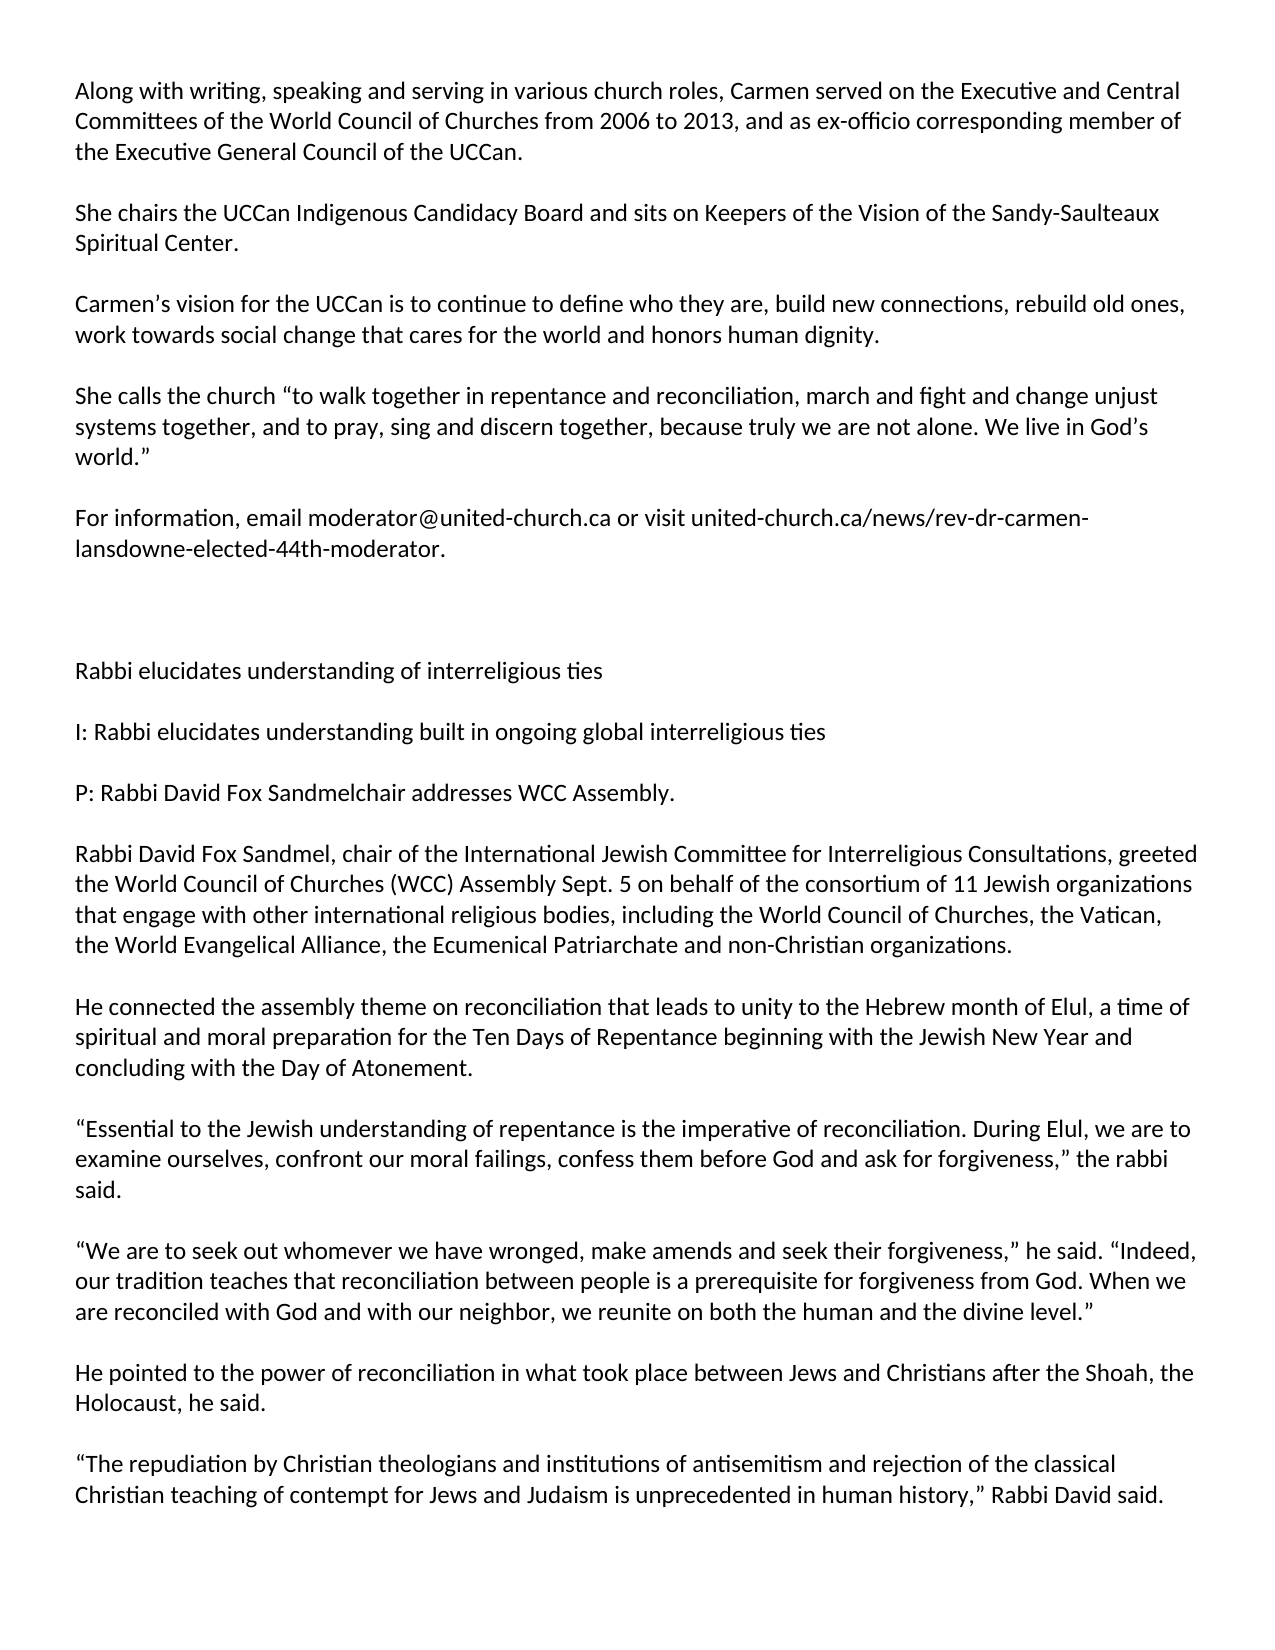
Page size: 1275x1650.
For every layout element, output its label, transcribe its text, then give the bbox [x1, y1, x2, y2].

text P: Rabbi David Fox Sandmelchair addresses WCC Assembly. [75, 777, 1200, 807]
text “We are to seek out whomever we have wronged, make amends and seek their forgiveness,” he said. “Indeed, our tradition teaches that reconciliation between people is a prerequisite for forgiveness from God. When we are reconciled with God and with our neighbor, we reunite on both the human and the divine level.” [75, 1235, 1200, 1326]
text Along with writing, speaking and serving in various church roles, Carmen served on the Executive and Central Committees of the World Council of Churches from 2006 to 2013, and as ex-officio corresponding member of the Executive General Council of the UCCan. [75, 75, 1200, 167]
text He connected the assembly theme on reconciliation that leads to unity to the Hebrew month of Elul, a time of spiritual and moral preparation for the Ten Days of Repentance beginning with the Jewish New Year and concluding with the Day of Atonement. [75, 991, 1200, 1082]
text He pointed to the power of reconciliation in what took place between Jews and Christians after the Shoah, the Holocaust, he said. [75, 1357, 1200, 1418]
text Rabbi David Fox Sandmel, chair of the International Jewish Committee for Interreligious Consultations, greeted the World Council of Churches (WCC) Assembly Sept. 5 on behalf of the consortium of 11 Jewish organizations that engage with other international religious bodies, including the World Council of Churches, the Vatican, the World Evangelical Alliance, the Ecumenical Patriarchate and non-Christian organizations. [75, 838, 1200, 960]
text For information, email moderator@united-church.ca or visit united-church.ca/news/rev-dr-carmen-lansdowne-elected-44th-moderator. [75, 502, 1200, 563]
text “Essential to the Jewish understanding of repentance is the imperative of reconciliation. During Elul, we are to examine ourselves, confront our moral failings, confess them before God and ask for forgiveness,” the rabbi said. [75, 1113, 1200, 1204]
text She chairs the UCCan Indigenous Candidacy Board and sits on Keepers of the Vision of the Sandy-Saulteaux Spiritual Center. [75, 197, 1200, 258]
text Rabbi elucidates understanding of interreligious ties [75, 655, 1200, 685]
text Carmen’s vision for the UCCan is to continue to define who they are, build new connections, rebuild old ones, work towards social change that cares for the world and honors human dignity. [75, 289, 1200, 350]
text She calls the church “to walk together in repentance and reconciliation, march and fight and change unjust systems together, and to pray, sing and discern together, because truly we are not alone. We live in God’s world.” [75, 380, 1200, 472]
text “The repudiation by Christian theologians and institutions of antisemitism and rejection of the classical Christian teaching of contempt for Jews and Judaism is unprecedented in human history,” Rabbi David said. [75, 1448, 1200, 1509]
text I: Rabbi elucidates understanding built in ongoing global interreligious ties [75, 716, 1200, 746]
